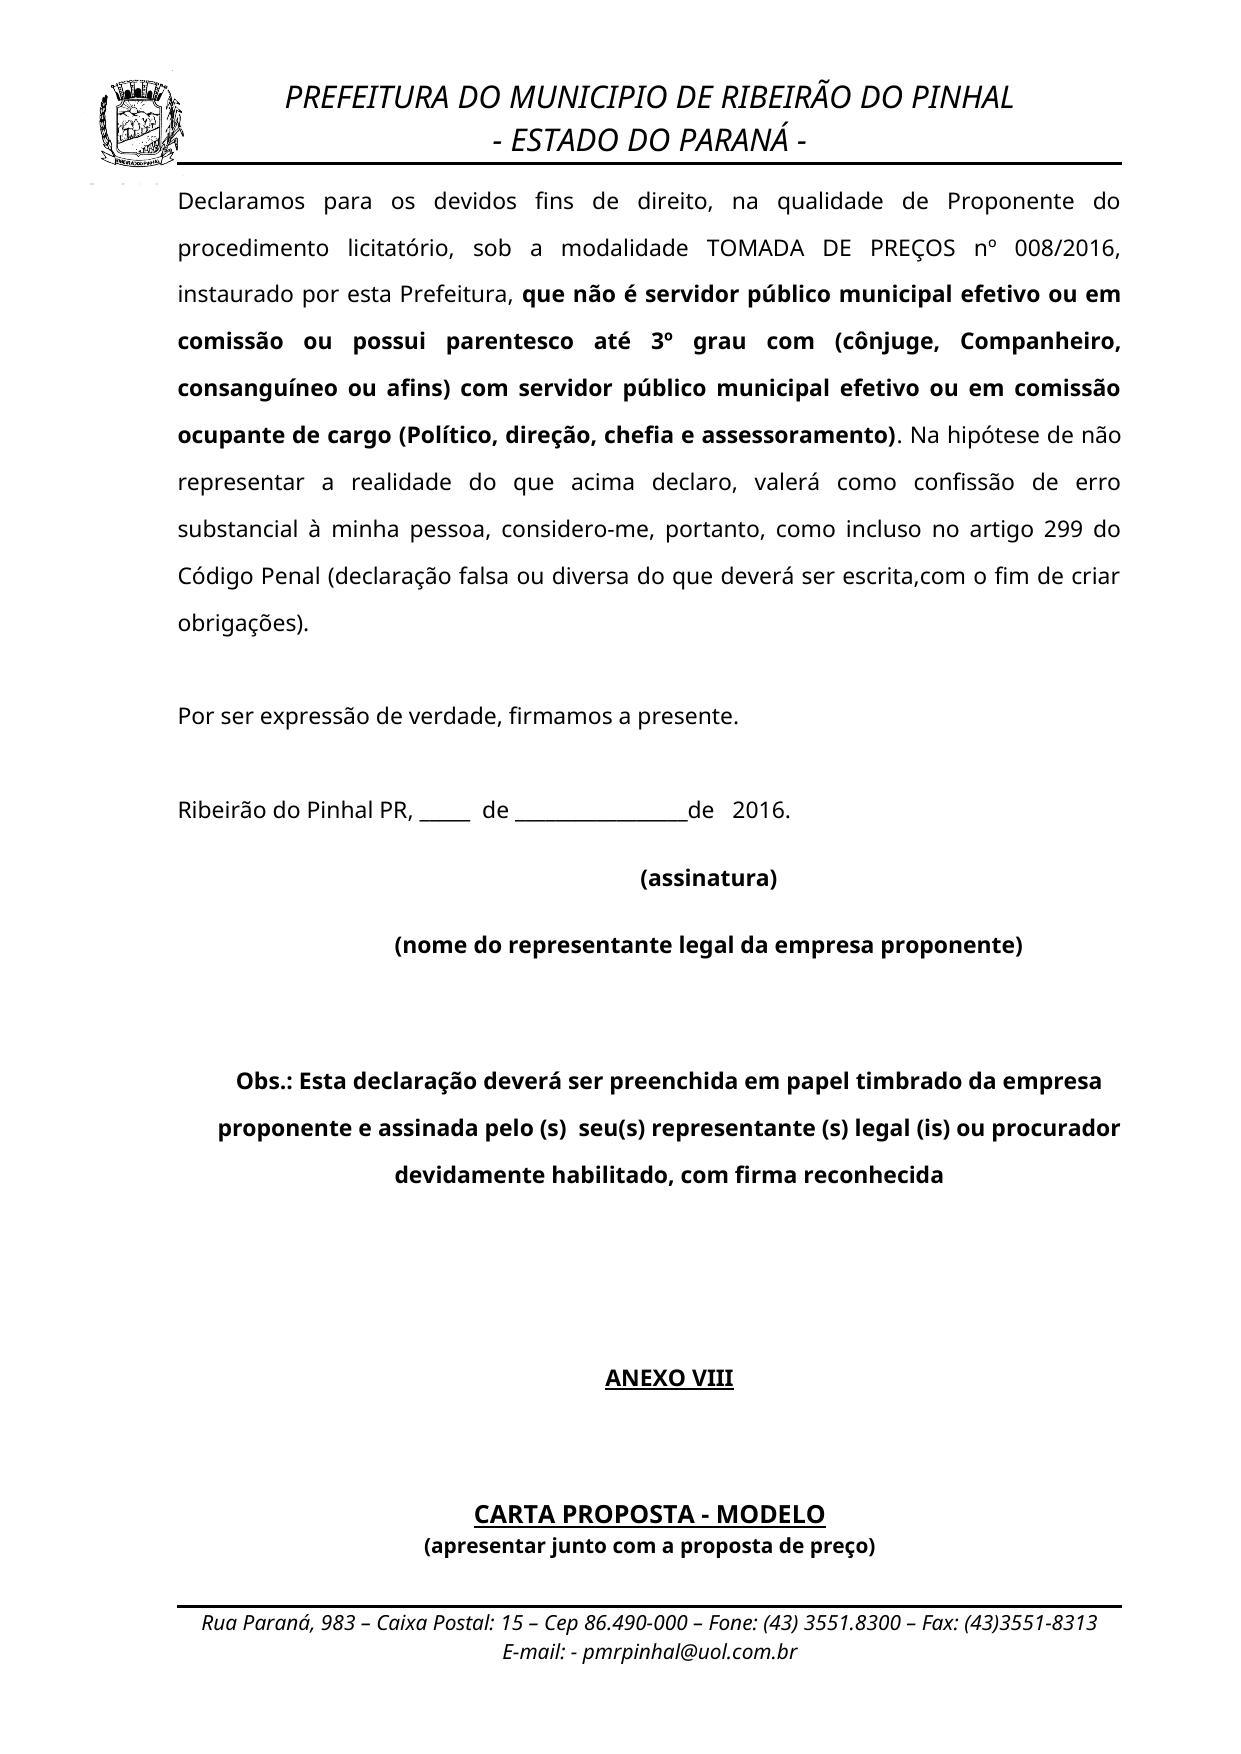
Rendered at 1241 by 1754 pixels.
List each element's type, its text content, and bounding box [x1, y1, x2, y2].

picture [83, 65, 202, 185]
subtitle CARTA PROPOSTA - MODELO [177, 1497, 1122, 1531]
text ANEXO VIII [177, 1362, 1161, 1393]
text Declaramos para os devidos fins de direito, na qualidade de Proponente do procedimento licitatório, sob a modalidade TOMADA DE PREÇOS nº 008/2016, instaurado por esta Prefeitura, que não é servidor público municipal efetivo ou em comissão ou possui parentesco até 3º grau com (cônjuge, Companheiro, consanguíneo ou afins) com servidor público municipal efetivo ou em comissão ocupante de cargo (Político, direção, chefia e assessoramento). Na hipótese de não representar a realidade do que acima declaro, valerá como confissão de erro substancial à minha pessoa, considero-me, portanto, como incluso no artigo 299 do Código Penal (declaração falsa ou diversa do que deverá ser escrita,com o fim de criar obrigações). [177, 184, 1122, 638]
text Por ser expressão de verdade, firmamos a presente. [177, 700, 1122, 731]
text (nome do representante legal da empresa proponente) [295, 929, 1122, 961]
text (assinatura) [295, 862, 1122, 893]
text Ribeirão do Pinhal PR, _____ de _________________de 2016. [177, 794, 1122, 825]
text Obs.: Esta declaração deverá ser preenchida em papel timbrado da empresa proponente e assinada pelo (s) seu(s) representante (s) legal (is) ou procurador devidamente habilitado, com firma reconhecida [177, 1065, 1161, 1190]
text (apresentar junto com a proposta de preço) [177, 1531, 1122, 1559]
